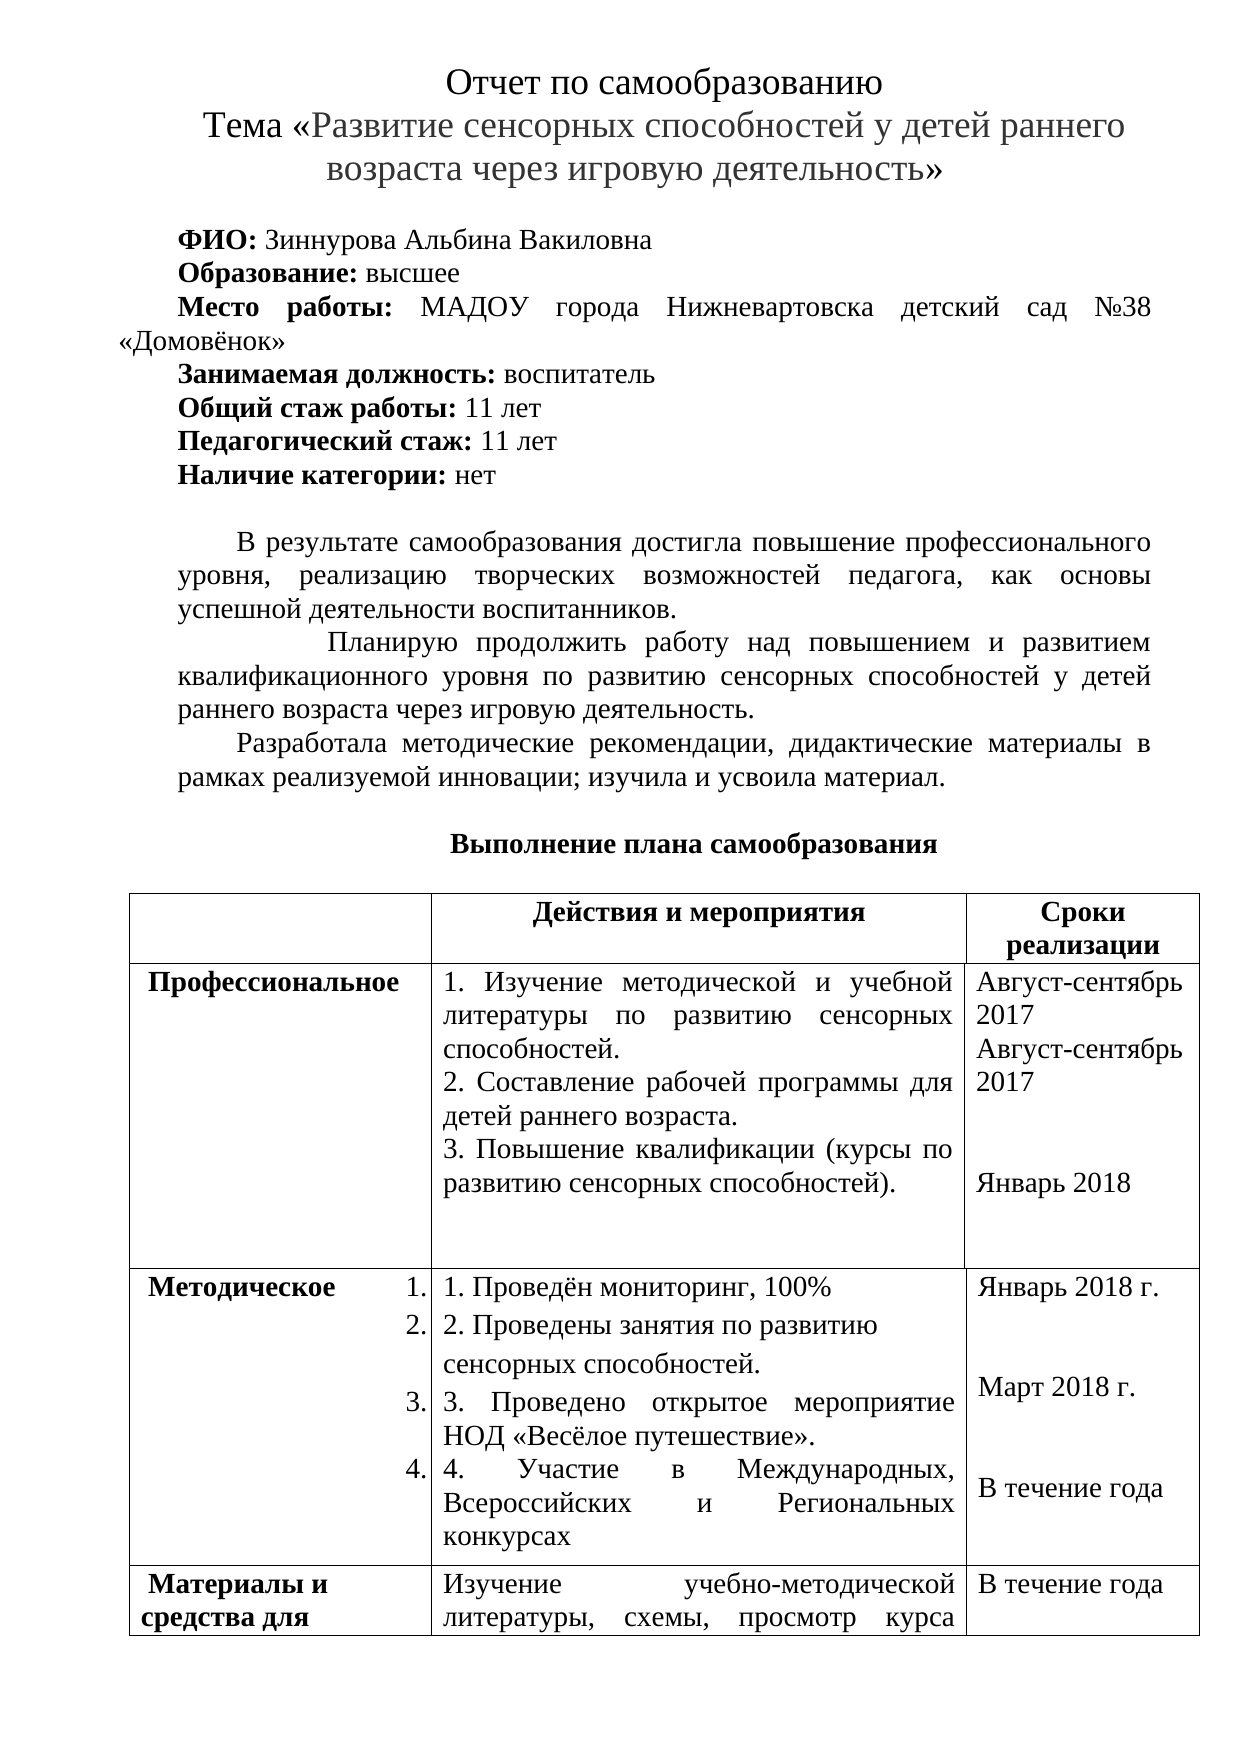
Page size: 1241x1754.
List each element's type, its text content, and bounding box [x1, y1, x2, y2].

table_cell 1. Проведён мониторинг, 100% 2. Проведены занятия по развитию сенсорных способностей. 3. Проведено открытое мероприятие НОД «Весёлое путешествие». 4. Участие в Международных, Всероссийских и Региональных конкурсах [432, 1269, 966, 1565]
table_header [130, 894, 431, 963]
table_cell В течение года [967, 1566, 1199, 1635]
text ФИО: Зиннурова Альбина Вакиловна [118, 222, 1152, 256]
text Педагогический стаж: 11 лет [118, 423, 1152, 457]
table_cell Август-сентябрь 2017 Август-сентябрь 2017 Январь 2018 [965, 964, 1199, 1268]
text Общий стаж работы: 11 лет [118, 390, 1152, 423]
text Выполнение плана самообразования [177, 826, 1152, 859]
text Образование: высшее [118, 256, 1152, 289]
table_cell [130, 1566, 431, 1635]
table_cell Методическое [130, 1269, 431, 1565]
table_cell 1. Изучение методической и учебной литературы по развитию сенсорных способностей. 2. Составление рабочей программы для детей раннего возраста. 3. Повышение квалификации (курсы по развитию сенсорных способностей). [432, 964, 964, 1268]
text Занимаемая должность: воспитатель [118, 356, 1152, 390]
text Место работы: МАДОУ города Нижневартовска детский сад №38 «Домовёнок» [118, 289, 1152, 356]
text Отчет по самообразованию [177, 59, 1152, 102]
table_header Действия и мероприятия [432, 894, 966, 963]
text Тема «Развитие сенсорных способностей у детей раннего возраста через игровую деятельность» [118, 102, 1152, 188]
text Планирую продолжить работу над повышением и развитием квалификационного уровня по развитию сенсорных способностей у детей раннего возраста через игровую деятельность. [177, 624, 1152, 725]
table_cell Профессиональное [130, 964, 431, 1268]
text Разработала методические рекомендации, дидактические материалы в рамках реализуемой инновации; изучила и усвоила материал. [177, 725, 1152, 792]
text Наличие категории: нет [118, 457, 1152, 490]
table_cell Январь 2018 г. Март 2018 г. В течение года [967, 1269, 1199, 1565]
table_header Сроки реализации [967, 894, 1199, 963]
text В результате самообразования достигла повышение профессионального уровня, реализацию творческих возможностей педагога, как основы успешной деятельности воспитанников. [177, 524, 1152, 624]
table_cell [432, 1566, 966, 1635]
